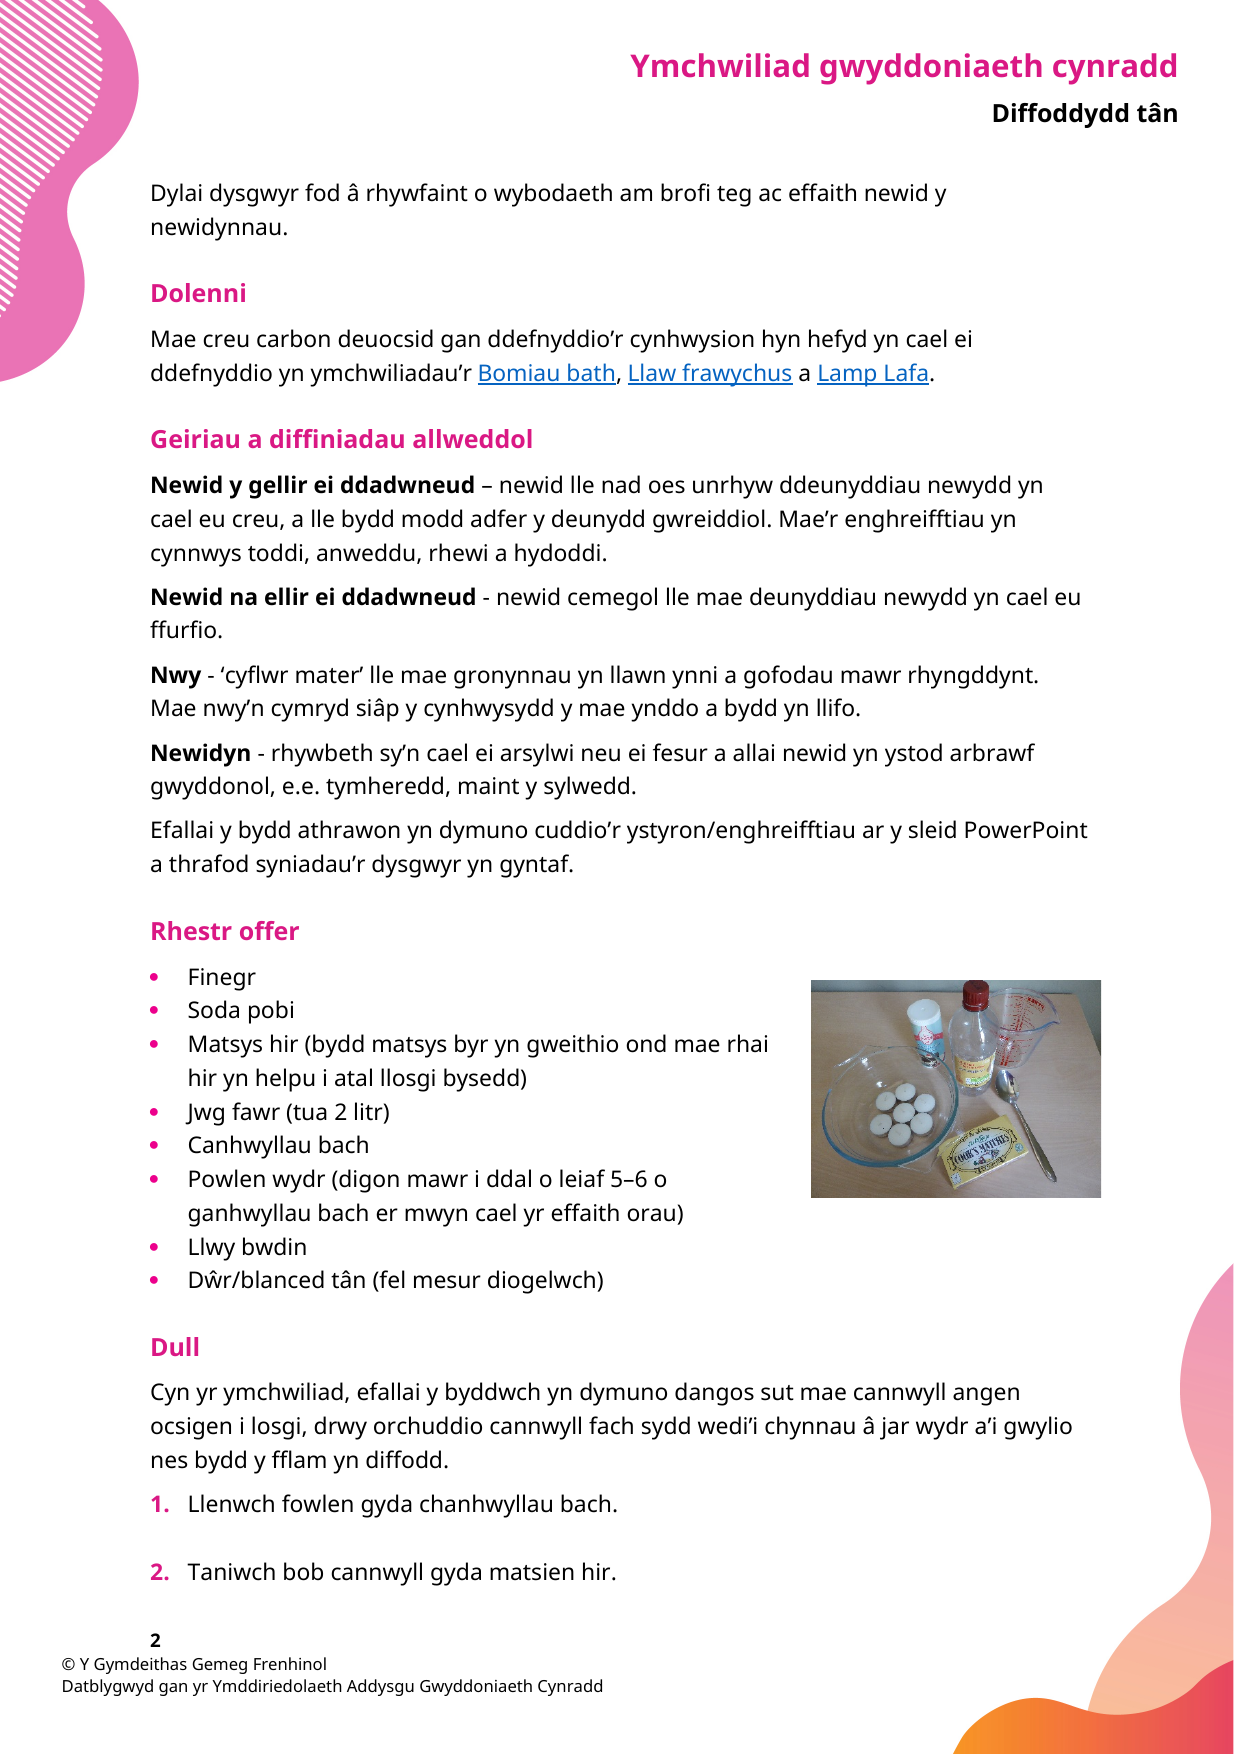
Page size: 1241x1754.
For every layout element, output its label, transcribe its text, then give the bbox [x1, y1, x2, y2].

list Taniwch bob cannwyll gyda matsien hir. [150, 1556, 1090, 1587]
list Llwy bwdin [150, 1230, 1090, 1262]
picture [0, 0, 1234, 1754]
text Efallai y bydd athrawon yn dymuno cuddio’r ystyron/enghreifftiau ar y sleid PowerPoint a thrafod syniadau’r dysgwyr yn gyntaf. [150, 814, 1090, 879]
subtitle Rhestr offer [150, 913, 1090, 947]
list Canhwyllau bach [150, 1129, 811, 1160]
text Nwy - ‘cyflwr mater’ lle mae gronynnau yn llawn ynni a gofodau mawr rhyngddynt. Mae nwy’n cymryd siâp y cynhwysydd y mae ynddo a bydd yn llifo. [150, 659, 1090, 724]
subtitle Geiriau a diffiniadau allweddol [150, 422, 1090, 456]
list Llenwch fowlen gyda chanhwyllau bach. [150, 1488, 1090, 1519]
text Newid y gellir ei ddadwneud – newid lle nad oes unrhyw ddeunyddiau newydd yn cael eu creu, a lle bydd modd adfer y deunydd gwreiddiol. Mae’r enghreifftiau yn cynnwys toddi, anweddu, rhewi a hydoddi. [150, 469, 1090, 568]
list Finegr [150, 960, 1090, 992]
list Dŵr/blanced tân (fel mesur diogelwch) [150, 1264, 1090, 1295]
text Mae creu carbon deuocsid gan ddefnyddio’r cynhwysion hyn hefyd yn cael ei ddefnyddio yn ymchwiliadau’r Bomiau bath, Llaw frawychus a Lamp Lafa. [150, 323, 1090, 388]
text Newid na ellir ei ddadwneud - newid cemegol lle mae deunyddiau newydd yn cael eu ffurfio. [150, 581, 1090, 646]
list Powlen wydr (digon mawr i ddal o leiaf 5–6 o ganhwyllau bach er mwyn cael yr effaith orau) [150, 1163, 1090, 1228]
list Jwg fawr (tua 2 litr) [150, 1095, 811, 1127]
text Dylai dysgwyr fod â rhywfaint o wybodaeth am brofi teg ac effaith newid y newidynnau. [150, 177, 1090, 242]
list Soda pobi [150, 994, 811, 1025]
text Cyn yr ymchwiliad, efallai y byddwch yn dymuno dangos sut mae cannwyll angen ocsigen i losgi, drwy orchuddio cannwyll fach sydd wedi’i chynnau â jar wydr a’i gwylio nes bydd y fflam yn diffodd. [150, 1376, 1090, 1475]
list Matsys hir (bydd matsys byr yn gweithio ond mae rhai hir yn helpu i atal llosgi bysedd) [150, 1028, 811, 1093]
subtitle Dolenni [150, 276, 1090, 310]
text Newidyn - rhywbeth sy’n cael ei arsylwi neu ei fesur a allai newid yn ystod arbrawf gwyddonol, e.e. tymheredd, maint y sylwedd. [150, 737, 1090, 802]
subtitle Dull [150, 1329, 1090, 1363]
